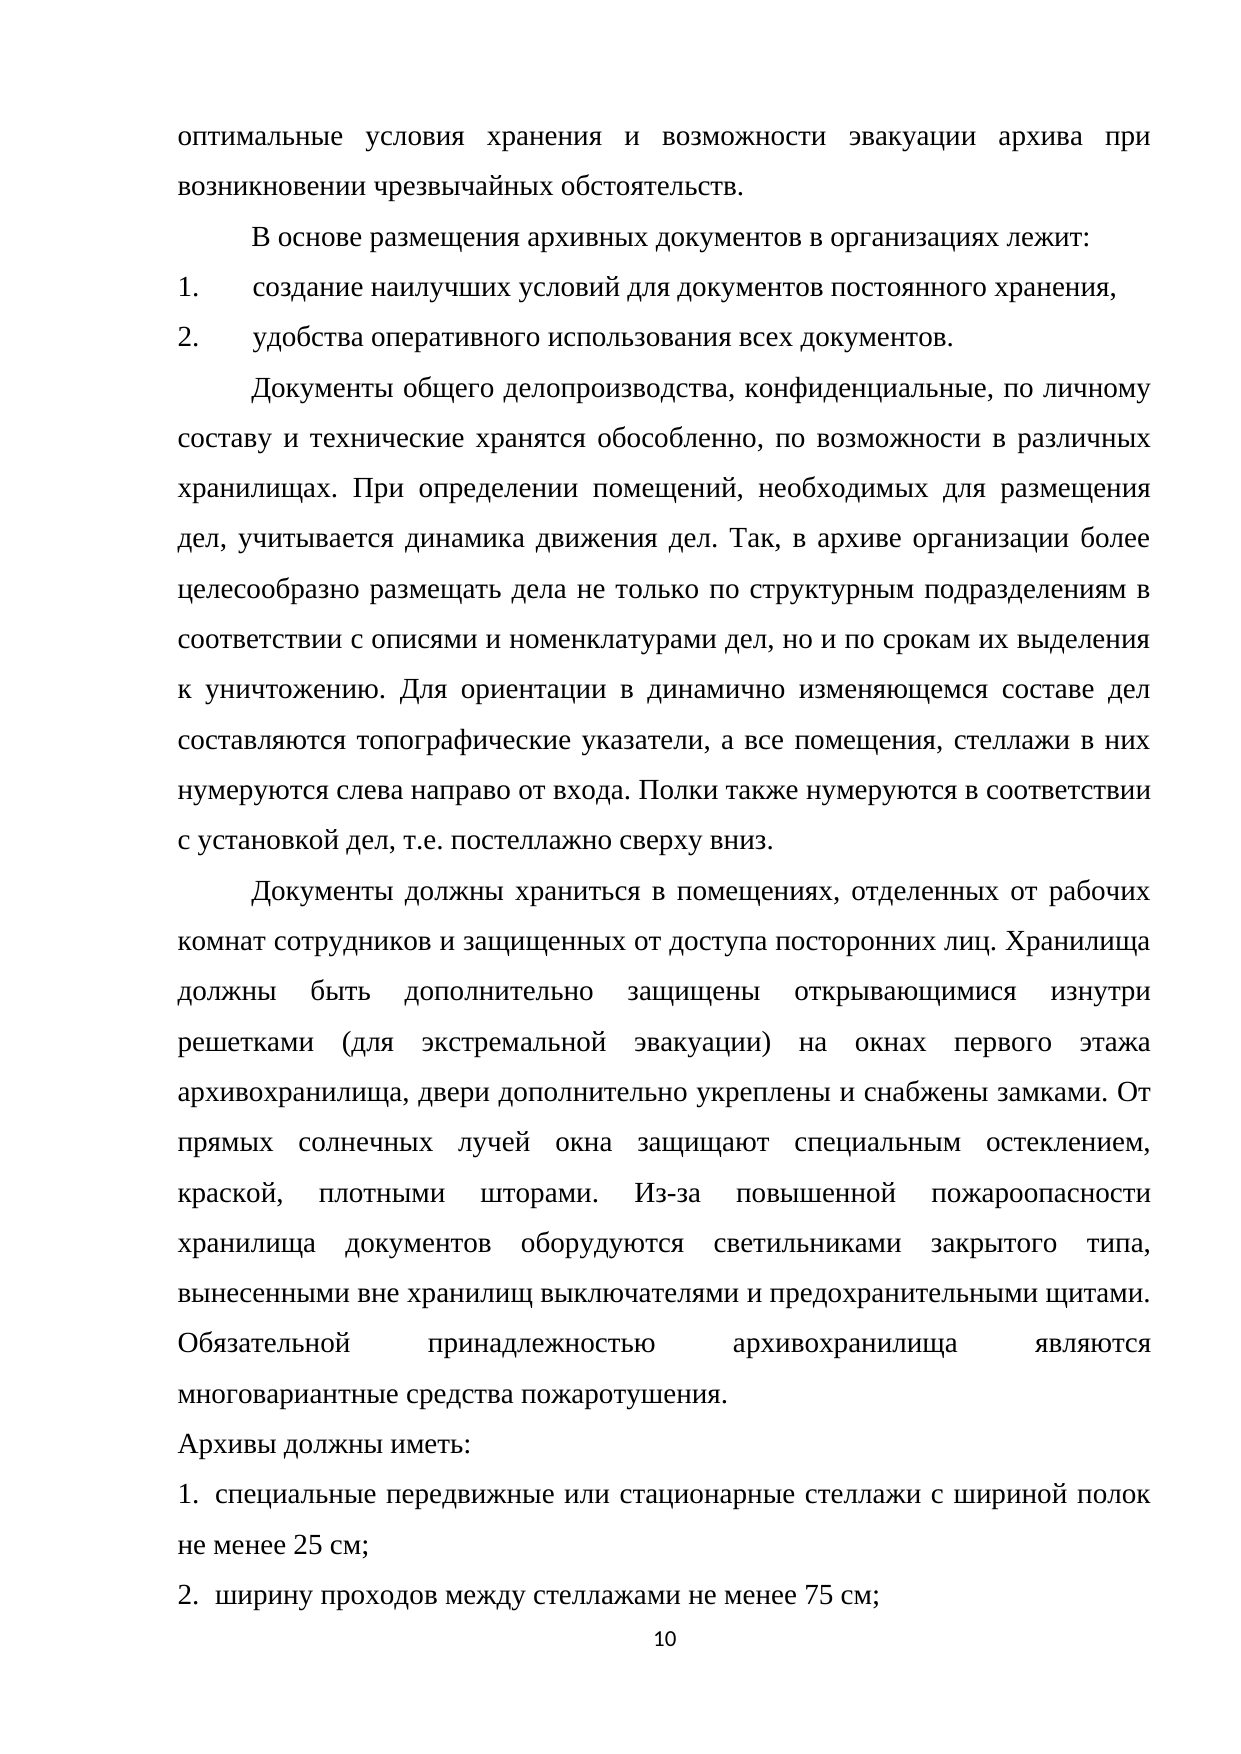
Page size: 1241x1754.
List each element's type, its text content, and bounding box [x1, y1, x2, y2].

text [177, 118, 1152, 202]
text В основе размещения архивных документов в организациях лежит: [177, 219, 1152, 252]
list удобства оперативного использования всех документов. [177, 319, 1152, 353]
text Документы должны храниться в помещениях, отделенных от рабочих комнат сотрудников и защищенных от доступа посторонних лиц. Хранилища должны быть дополнительно защищены открывающимися изнутри решетками (для экстремальной эвакуации) на окнах первого этажа архивохранилища, двери дополнительно укреплены и снабжены замками. От прямых солнечных лучей окна защищают специальным остеклением, краской, плотными шторами. Из-за повышенной пожароопасности хранилища документов оборудуются светильниками закрытого типа, вынесенными вне хранилищ выключателями и предохранительными щитами. Обязательной принадлежностью архивохранилища являются многовариантные средства пожаротушения. [177, 873, 1152, 1409]
text Документы общего делопроизводства, конфиденциальные, по личному составу и технические хранятся обособленно, по возможности в различных хранилищах. При определении помещений, необходимых для размещения дел, учитывается динамика движения дел. Так, в архиве организации более целесообразно размещать дела не только по структурным подразделениям в соответствии с описями и номенклатурами дел, но и по срокам их выделения к уничтожению. Для ориентации в динамично изменяющемся составе дел составляются топографические указатели, а все помещения, стеллажи в них нумеруются слева направо от входа. Полки также нумеруются в соответствии с установкой дел, т.е. постеллажно сверху вниз. [177, 370, 1152, 856]
list специальные передвижные или стационарные стеллажи с шириной полок не менее 25 см; [177, 1477, 1152, 1560]
list создание наилучших условий для документов постоянного хранения, [177, 269, 1152, 303]
text Архивы должны иметь: [177, 1426, 1152, 1460]
list ширину проходов между стеллажами не менее 75 см; [177, 1577, 1152, 1611]
